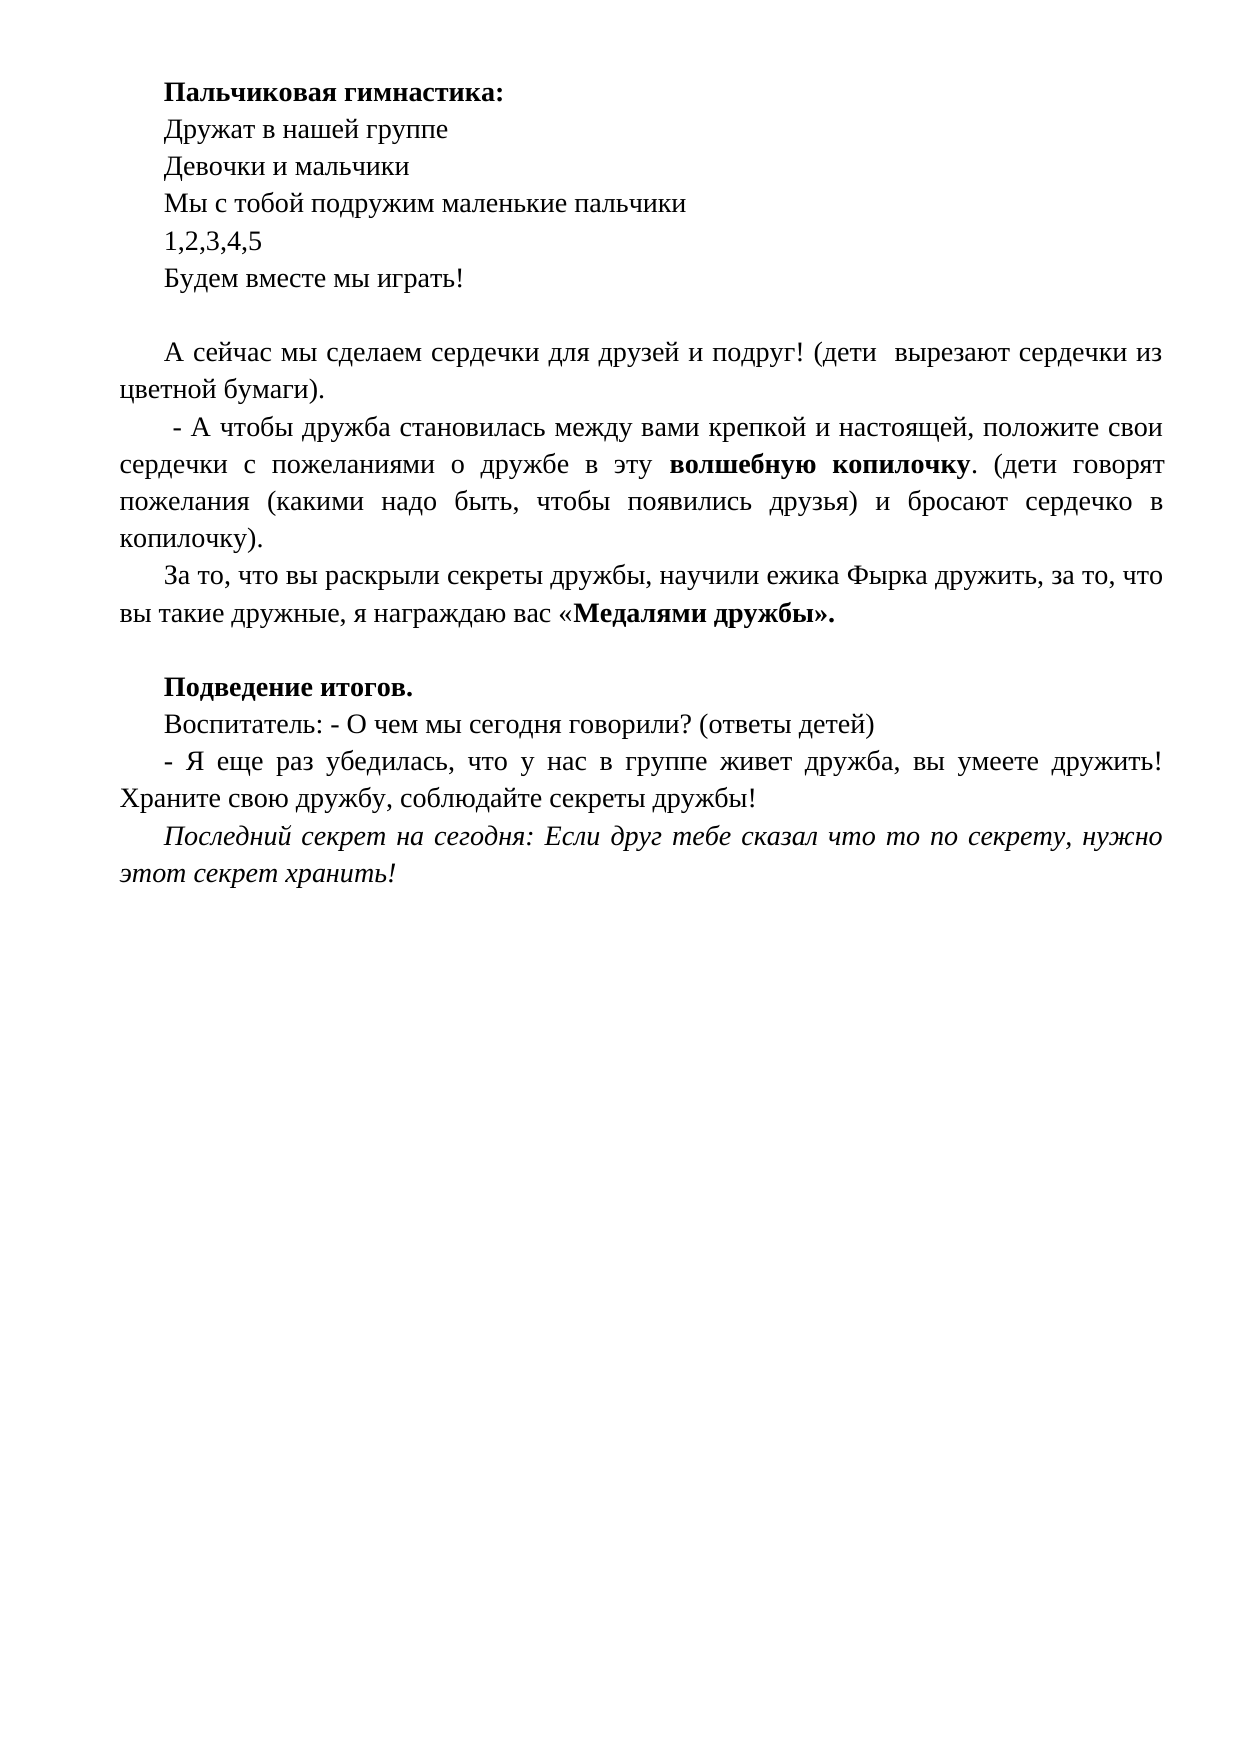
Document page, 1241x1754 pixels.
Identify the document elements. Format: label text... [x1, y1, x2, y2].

text За то, что вы раскрыли секреты дружбы, научили ежика Фырка дружить, за то, что вы такие дружные, я награждаю вас «Медалями дружбы». [119, 558, 1165, 628]
text - Я еще раз убедилась, что у нас в группе живет дружба, вы умеете дружить! Храните свою дружбу, соблюдайте секреты дружбы! [119, 744, 1165, 814]
text Подведение итогов. [119, 670, 1165, 702]
text Мы с тобой подружим маленькие пальчики [119, 187, 1165, 219]
text Будем вместе мы играть! [119, 261, 1165, 293]
text - А чтобы дружба становилась между вами крепкой и настоящей, положите свои сердечки с пожеланиями о дружбе в эту волшебную копилочку. (дети говорят пожелания (какими надо быть, чтобы появились друзья) и бросают сердечко в копилочку). [119, 410, 1165, 554]
text Девочки и мальчики [119, 149, 1165, 182]
text Пальчиковая гимнастика: [119, 75, 1165, 107]
text 1,2,3,4,5 [119, 224, 1165, 256]
text А сейчас мы сделаем сердечки для друзей и подруг! (дети вырезают сердечки из цветной бумаги). [119, 335, 1165, 405]
text Последний секрет на сегодня: Если друг тебе сказал что то по секрету, нужно этот секрет хранить! [119, 819, 1165, 888]
text Дружат в нашей группе [119, 112, 1165, 144]
text Воспитатель: - О чем мы сегодня говорили? (ответы детей) [119, 707, 1165, 739]
